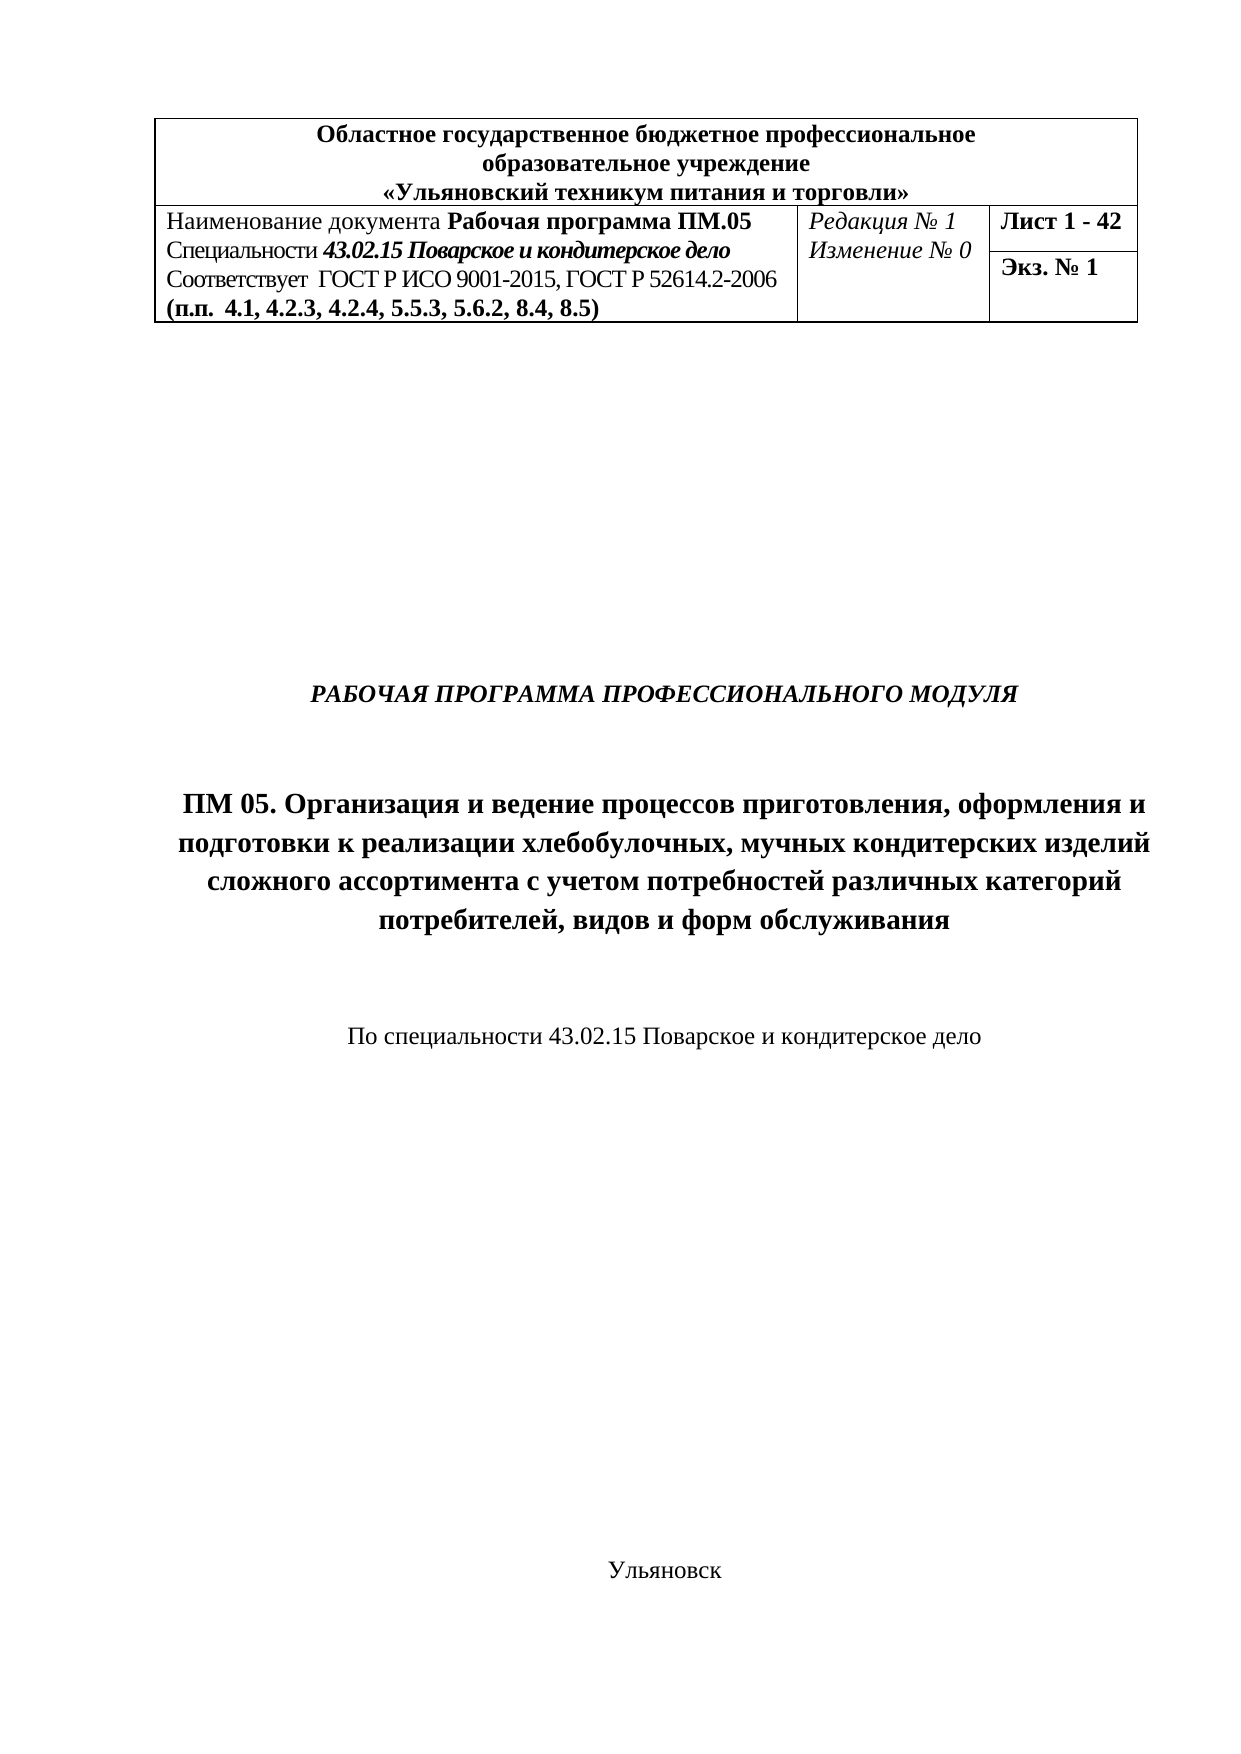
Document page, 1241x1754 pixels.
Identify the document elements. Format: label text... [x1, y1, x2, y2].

table_header Областное государственное бюджетное профессиональное образовательное учреждение «Ульяновский техникум питания и торговли» [156, 119, 1137, 205]
text РАБОЧАЯ ПРОГРАММА ПРОФЕССИОНАЛЬНОГО МОДУЛЯ [177, 679, 1152, 707]
table_cell Лист 1 - 42 [990, 206, 1137, 251]
table_cell Наименование документа Рабочая программа ПМ.05 Специальности 43.02.15 Поварское и кондитерское дело Соответствует ГОСТ Р ИСО 9001-2015, ГОСТ Р 52614.2-2006 (п.п. 4.1, 4.2.3, 4.2.4, 5.5.3, 5.6.2, 8.4, 8.5) [156, 206, 797, 321]
text По специальности 43.02.15 Поварское и кондитерское дело [177, 1021, 1152, 1049]
table_cell Экз. № 1 [990, 252, 1137, 321]
text ПМ 05. Организация и ведение процессов приготовления, оформления и подготовки к реализации хлебобулочных, мучных кондитерских изделий сложного ассортимента с учетом потребностей различных категорий потребителей, видов и форм обслуживания [177, 786, 1152, 936]
text Ульяновск [177, 1555, 1152, 1584]
table_cell Редакция № 1 Изменение № 0 [798, 206, 989, 321]
